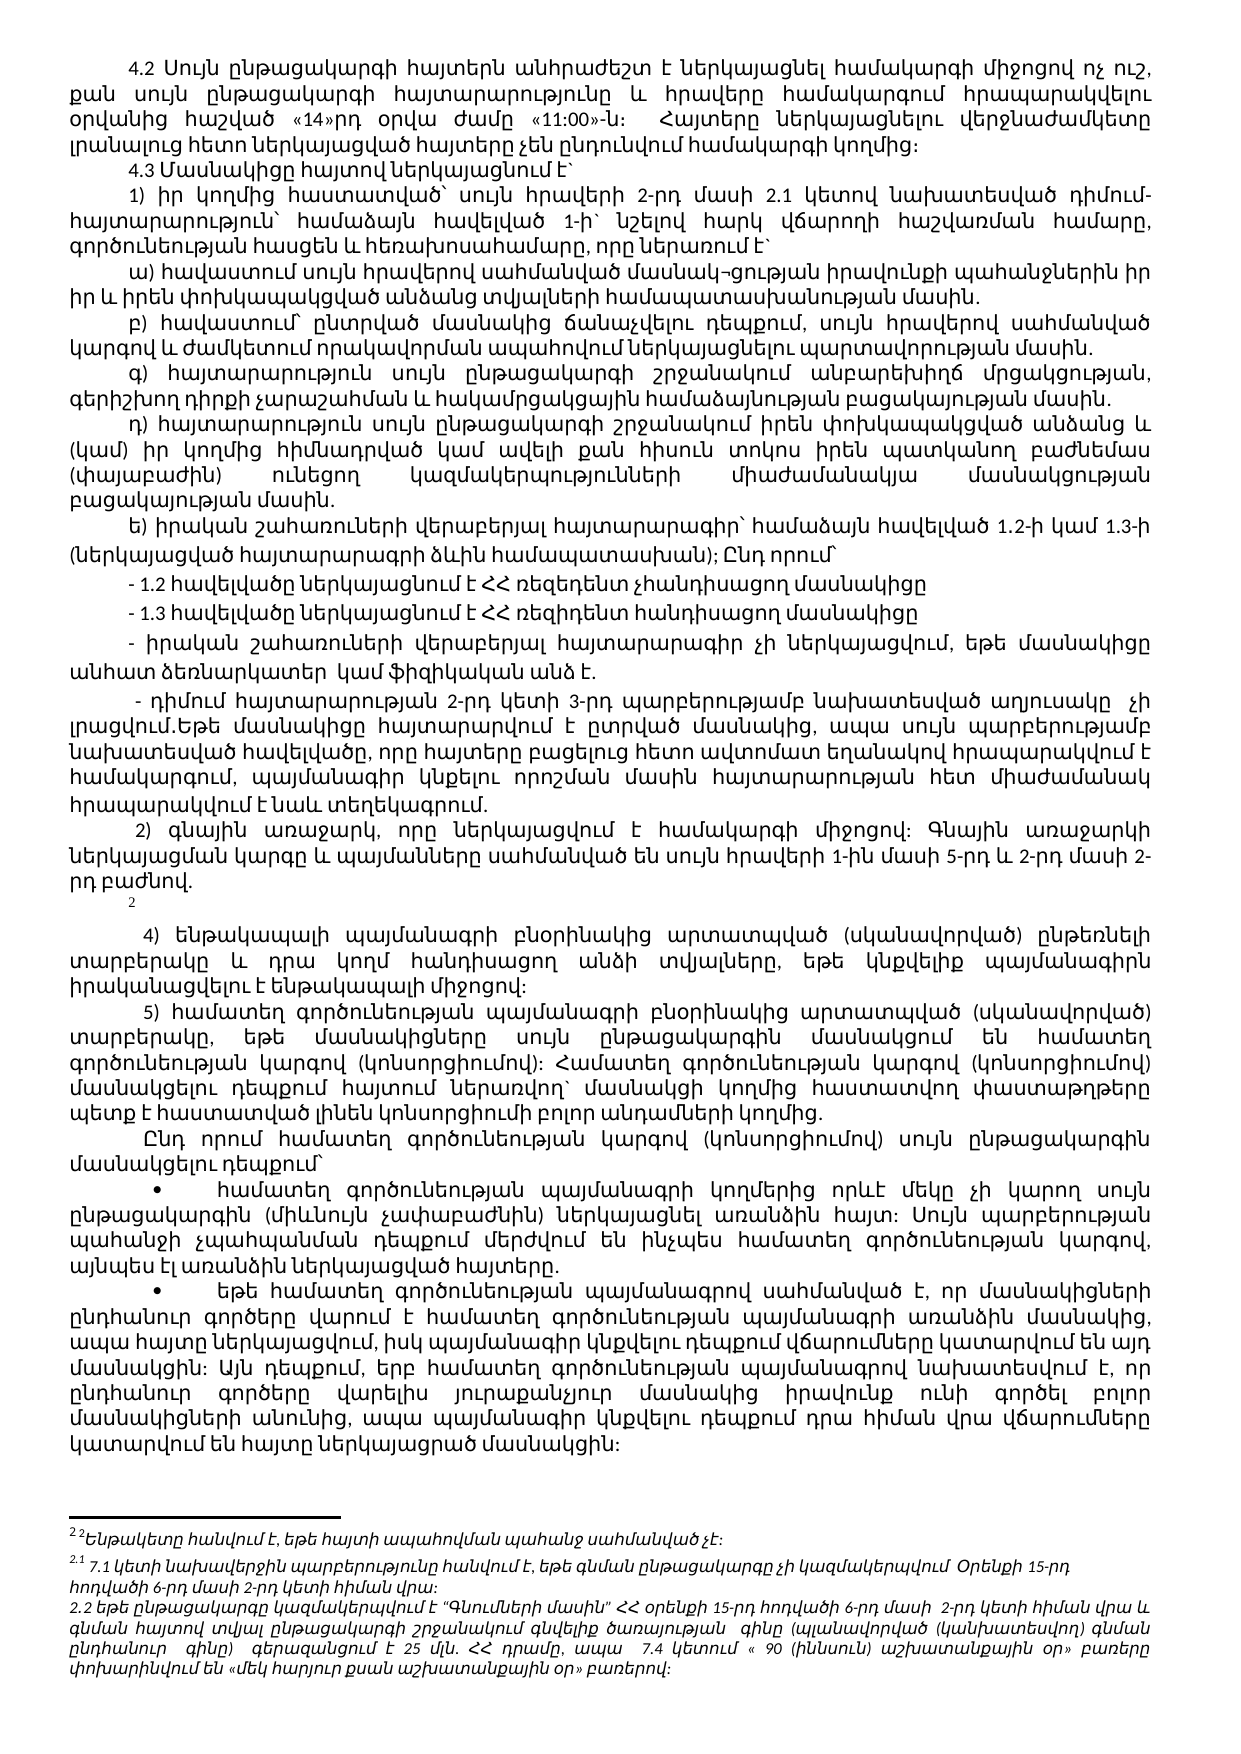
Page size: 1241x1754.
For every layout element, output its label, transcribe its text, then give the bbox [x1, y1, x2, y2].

text Ընդ որում համատեղ գործունեության կարգով (կոնսորցիումով) սույն ընթացակարգին մասնակցելու դեպքում՝ [69, 1126, 1152, 1177]
text 5) համատեղ գործունեության պայմանագրի բնօրինակից արտատպված (սկանավորված) տարբերակը, եթե մասնակիցները սույն ընթացակարգին մասնակցում են համատեղ գործունեության կարգով (կոնսորցիումով): Համատեղ գործունեության կարգով (կոնսորցիումով) մասնակցելու դեպքում հայտում ներառվող` մասնակցի կողմից հաստատվող փաստաթղթերը պետք է հաստատված լինեն կոնսորցիումի բոլոր անդամների կողմից. [69, 999, 1152, 1126]
text 4) ենթակապալի պայմանագրի բնօրինակից արտատպված (սկանավորված) ընթեռնելի տարբերակը և դրա կողմ հանդիսացող անձի տվյալները, եթե կնքվելիք պայմանագիրն իրականացվելու է ենթակապալի միջոցով: [69, 923, 1152, 999]
text ե) իրական շահառուների վերաբերյալ հայտարարագիր՝ համաձայն հավելված 1․2-ի կամ 1.3-ի (ներկայացված հայտարարագրի ձևին համապատասխան); Ընդ որում՝ [69, 513, 1152, 568]
text 4.3 Մասնակիցը հայտով ներկայացնում է` [69, 157, 1152, 183]
text ա) հավաստում սույն հրավերով սահմանված մասնակ¬ցության իրավունքի պահանջներին իր իր և իրեն փոխկապակցված անձանց տվյալների համապատասխանության մասին. [69, 259, 1152, 310]
text - դիմում հայտարարության 2-րդ կետի 3-րդ պարբերությամբ նախատեսված աղյուսակը չի լրացվում․Եթե մասնակիցը հայտարարվում է ըտրված մասնակից, ապա սույն պարբերությամբ նախատեսված հավելվածը, որը հայտերը բացելուց հետո ավտոմատ եղանակով հրապարակվում է համակարգում, պայմանագիր կնքելու որոշման մասին հայտարարության հետ միաժամանակ հրապարակվում է նաև տեղեկագրում. [69, 688, 1152, 818]
text - 1.2 հավելվածը ներկայացնում է ՀՀ ռեզեդենտ չհանդիսացող մասնակիցը [69, 571, 1152, 597]
list համատեղ գործունեության պայմանագրի կողմերից որևէ մեկը չի կարող սույն ընթացակարգին (միևնույն չափաբաժնին) ներկայացնել առանձին հայտ: Սույն պարբերության պահանջի չպահպանման դեպքում մերժվում են ինչպես համատեղ գործունեության կարգով, այնպես էլ առանձին ներկայացված հայտերը. [69, 1177, 1152, 1278]
text գ) հայտարարություն սույն ընթացակարգի շրջանակում անբարեխիղճ մրցակցության, գերիշխող դիրքի չարաշահման և հակամրցակցային համաձայնության բացակայության մասին. [69, 361, 1152, 411]
text - 1.3 հավելվածը ներկայացնում է ՀՀ ռեզիդենտ հանդիսացող մասնակիցը [69, 601, 1152, 626]
text դ) հայտարարություն սույն ընթացակարգի շրջանակում իրեն փոխկապակցված անձանց և (կամ) իր կողմից հիմնադրված կամ ավելի քան հիսուն տոկոս իրեն պատկանող բաժնեմաս (փայաբաժին) ունեցող կազմակերպությունների միաժամանակյա մասնակցության բացակայության մասին. [69, 411, 1152, 513]
text - իրական շահառուների վերաբերյալ հայտարարագիր չի ներկայացվում, եթե մասնակիցը անհատ ձեռնարկատեր կամ ֆիզիկական անձ է. [69, 630, 1152, 684]
list եթե համատեղ գործունեության պայմանագրով սահմանված է, որ մասնակիցների ընդհանուր գործերը վարում է համատեղ գործունեության պայմանագրի առանձին մասնակից, ապա հայտը ներկայացվում, իսկ պայմանագիր կնքվելու դեպքում վճարումները կատարվում են այդ մասնակցին: Այն դեպքում, երբ համատեղ գործունեության պայմանագրով նախատեսվում է, որ ընդհանուր գործերը վարելիս յուրաքանչյուր մասնակից իրավունք ունի գործել բոլոր մասնակիցների անունից, ապա պայմանագիր կնքվելու դեպքում դրա հիման վրա վճարումները կատարվում են հայտը ներկայացրած մասնակցին: [69, 1278, 1152, 1456]
text 4.2 Սույն ընթացակարգի հայտերն անհրաժեշտ է ներկայացնել համակարգի միջոցով ոչ ուշ, քան սույն ընթացակարգի հայտարարությունը և հրավերը համակարգում հրապարակվելու օրվանից հաշված «14»րդ օրվա ժամը «11:00»-ն։ Հայտերը ներկայացնելու վերջնաժամկետը լրանալուց հետո ներկայացված հայտերը չեն ընդունվում համակարգի կողմից։ [69, 56, 1152, 157]
text 2) գնային առաջարկ, որը ներկայացվում է համակարգի միջոցով: Գնային առաջարկի ներկայացման կարգը և պայմանները սահմանված են սույն հրավերի 1-ին մասի 5-րդ և 2-րդ մասի 2-րդ բաժնով. [69, 818, 1152, 894]
text 1) իր կողմից հաստատված՝ սույն հրավերի 2-րդ մասի 2.1 կետով նախատեսված դիմում-հայտարարություն՝ համաձայն հավելված 1-ի` նշելով հարկ վճարողի հաշվառման համարը, գործունեության հասցեն և հեռախոսահամարը, որը ներառում է` [69, 183, 1152, 259]
text բ) հավաստում՝ ընտրված մասնակից ճանաչվելու դեպքում, սույն հրավերով սահմանված կարգով և ժամկետում որակավորման ապահովում ներկայացնելու պարտավորության մասին. [69, 310, 1152, 361]
